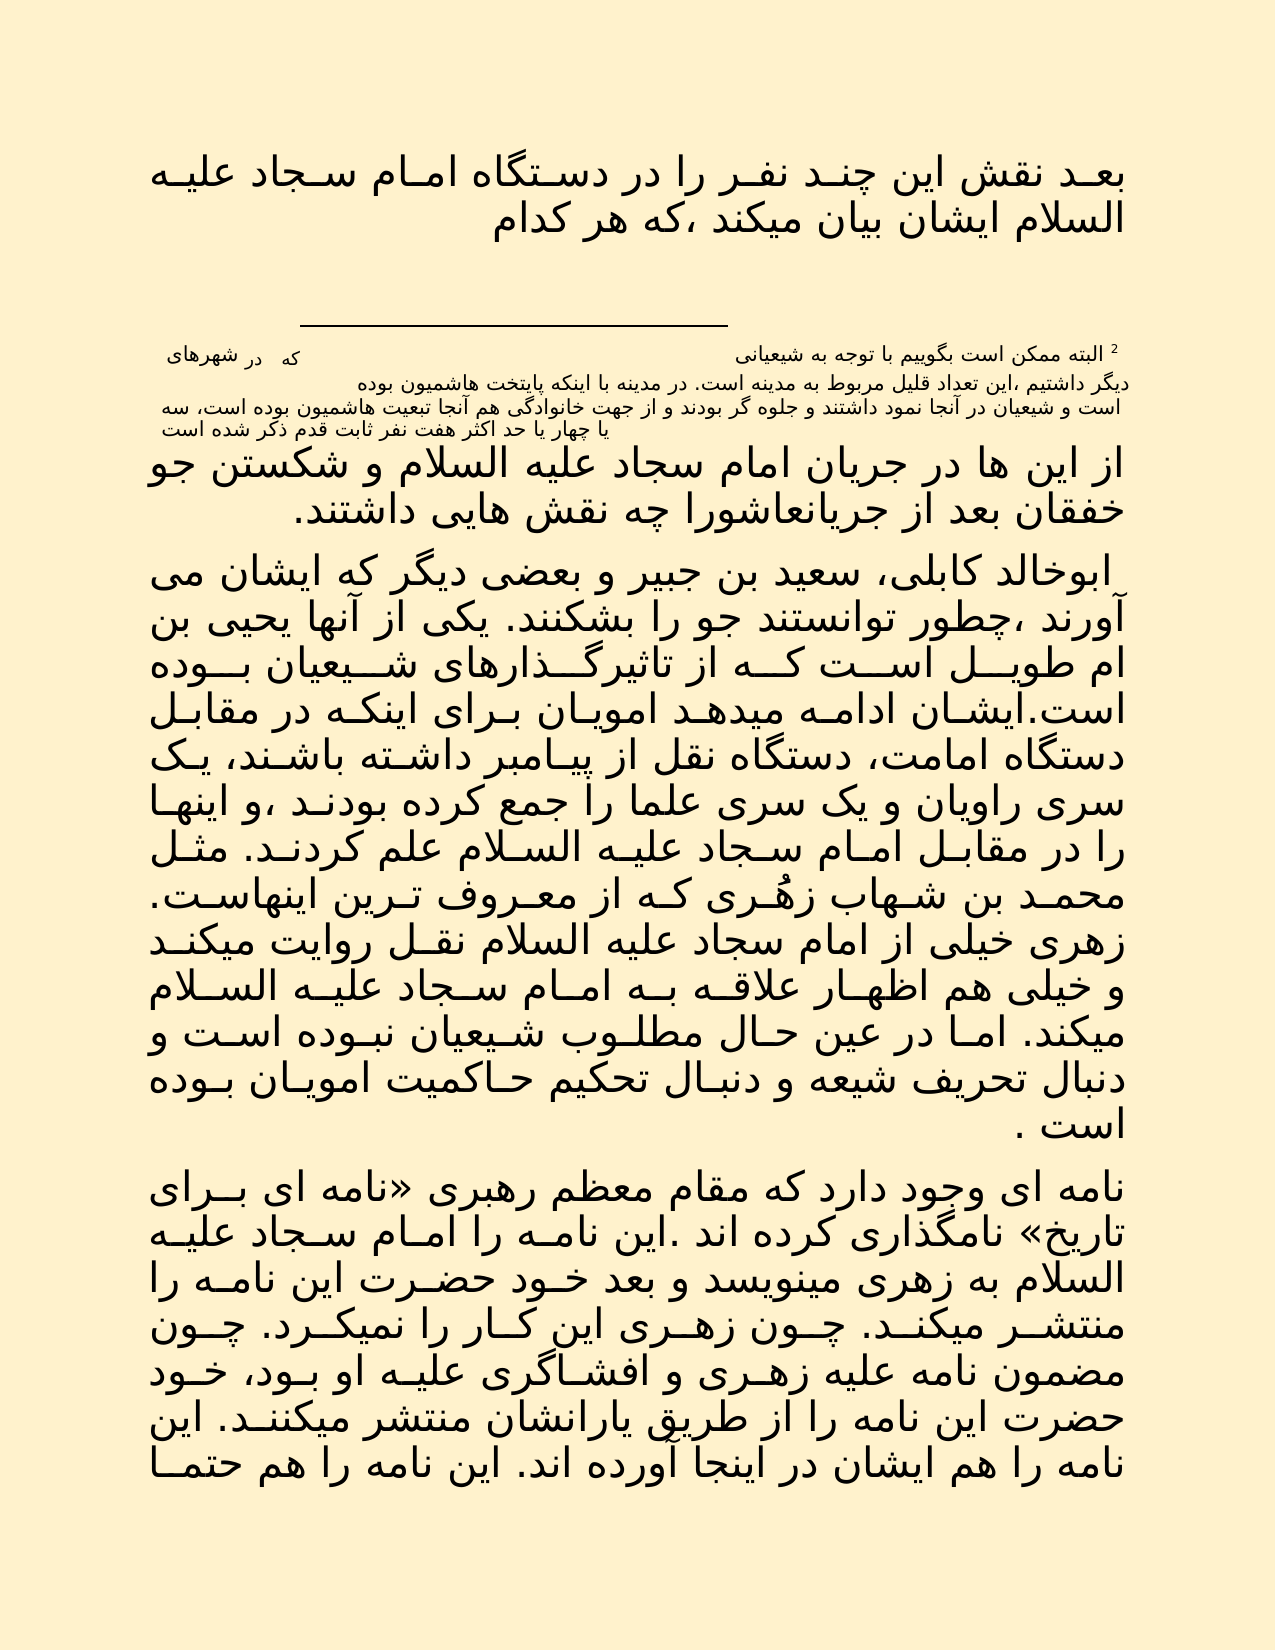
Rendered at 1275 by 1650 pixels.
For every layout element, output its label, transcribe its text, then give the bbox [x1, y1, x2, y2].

text 2 البته ممکن است بگوییم با توجه به شیعیانی که در شهرهای دیگر داشتیم ،این تعداد قلیل مربوط به مدینه است. در مدینه با اینکه پایتخت هاشمیون بوده [150, 332, 1131, 396]
text از این ها در جریان امام سجاد علیه السلام و شکستن جو خفقان بعد از جریانعاشورا چه نقش هایی داشتند. [149, 441, 1127, 533]
text است و شیعیان در آنجا نمود داشتند و جلوه گر بودند و از جهت خانوادگی هم آنجا تبعیت هاشمیون بوده است، سه یا چهار یا حد اکثر هفت نفر ثابت قدم ذکر شده است [154, 397, 1131, 441]
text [149, 1164, 1127, 1487]
text ابوخالد کابلی، سعید بن جبیر و بعضی دیگر که ایشان می آورند ،چطور توانستند جو را بشکنند. یکی از آنها یحیی بن ام طویل است که از تاثیرگذارهای شیعیان بوده است.ایشان ادامه میدهد امویان برای اینکه در مقابل دستگاه امامت، دستگاه نقل از پیامبر داشته باشند، یک سری راویان و یک سری علما را جمع کرده بودند ،و اینها را در مقابل امام سجاد علیه السلام علم کردند. مثل محمد بن شهاب زهَُری که از معروف ترین اینهاست. زهری خیلی از امام سجاد علیه السلام نقل روایت میکند و خیلی هم اظهار علاقه به امام سجاد علیه السلام میکند. اما در عین حال مطلوب شیعیان نبوده است و دنبال تحریف شیعه و دنبال تحکیم حاکمیت امویان بوده است . [149, 549, 1127, 1149]
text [149, 150, 1127, 242]
